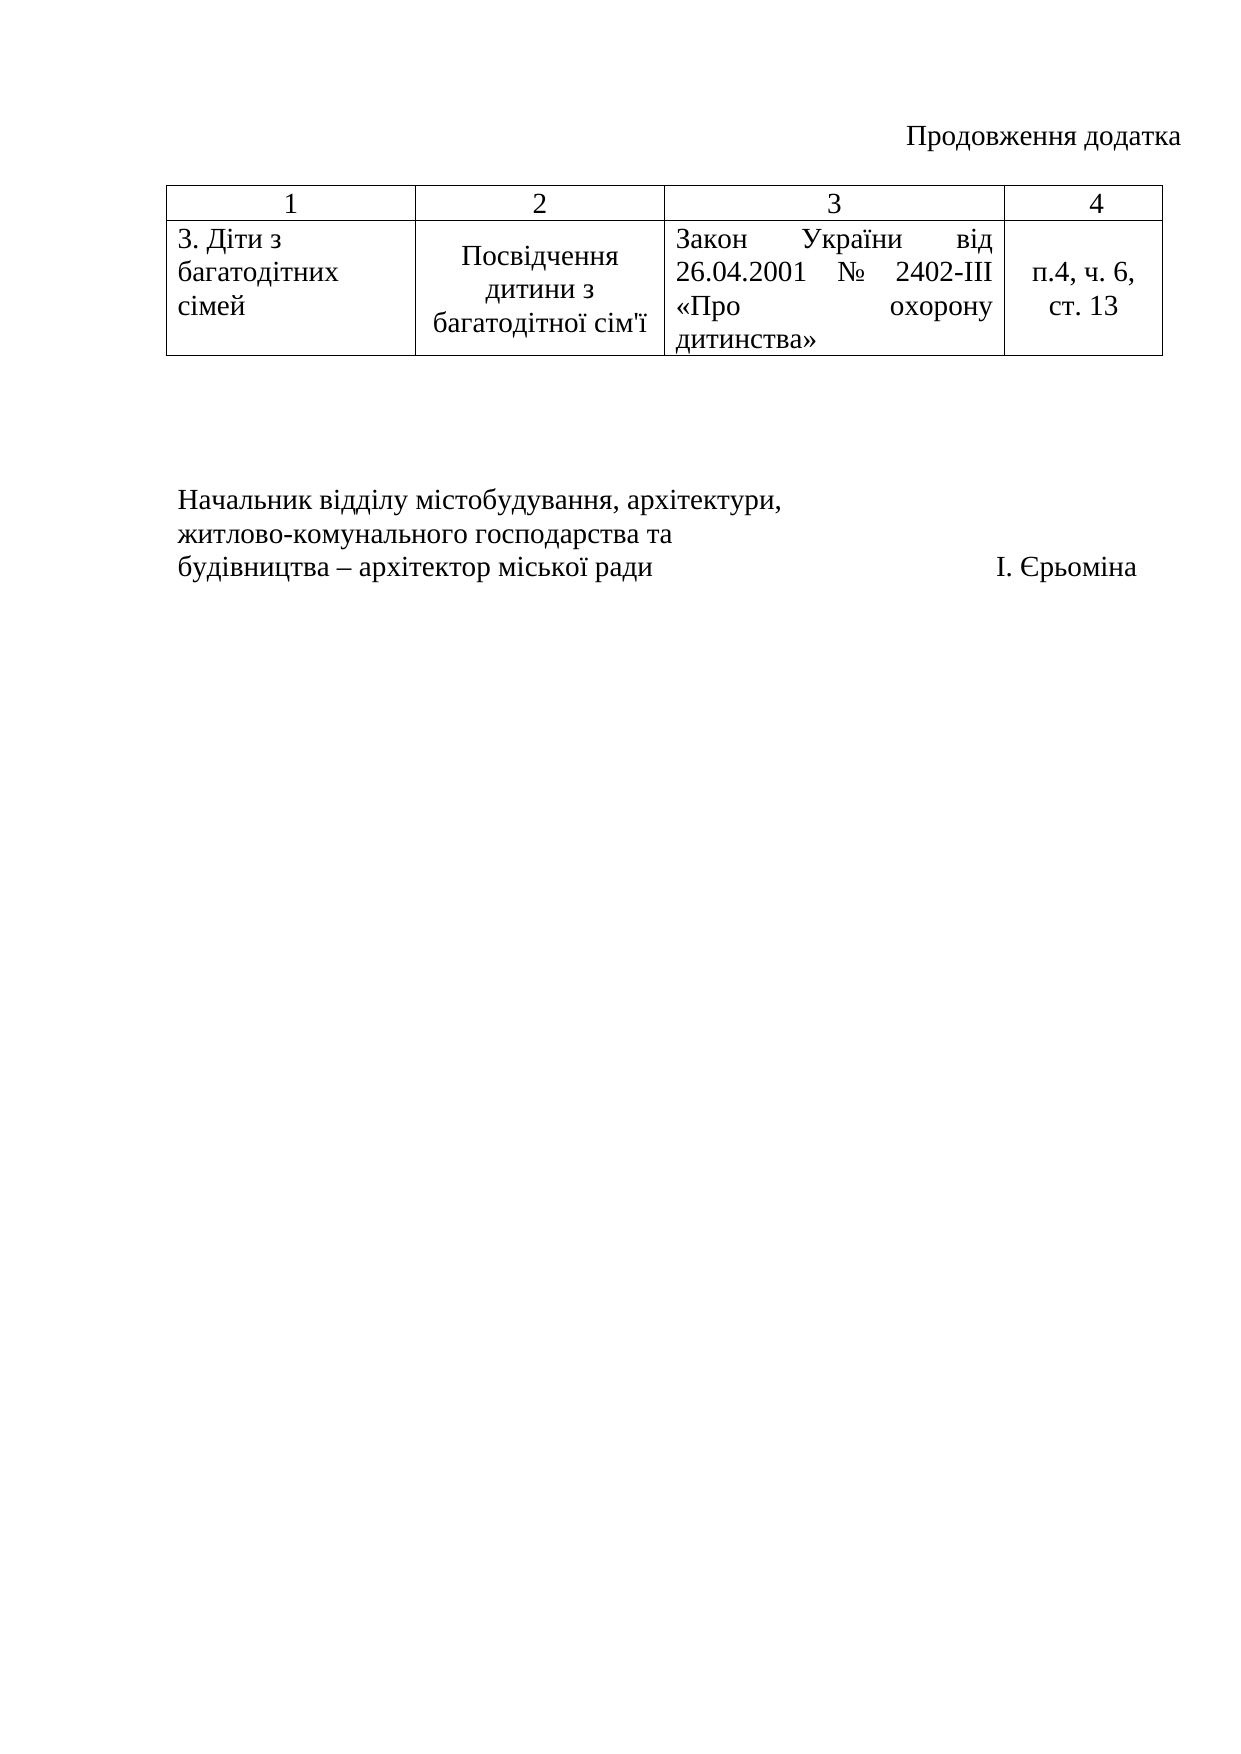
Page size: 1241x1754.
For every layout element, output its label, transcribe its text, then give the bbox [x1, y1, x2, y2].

text Продовження додатка [177, 118, 1181, 152]
table_header 1 [167, 186, 415, 220]
text житлово-комунального господарства та [177, 516, 1181, 549]
table_cell п.4, ч. 6, ст. 13 [1005, 221, 1162, 355]
text Начальник відділу містобудування, архітектури, [177, 482, 1181, 516]
table_cell 3. Діти з багатодітних сімей [167, 221, 415, 355]
text будівництва – архітектор міської ради І. Єрьоміна [177, 549, 1181, 583]
table_header 2 [416, 186, 664, 220]
table_header 4 [1005, 186, 1162, 220]
table_cell Посвідчення дитини з багатодітної сім'ї [416, 221, 664, 355]
table_cell Закон України від 26.04.2001 № 2402-ІІІ «Про охорону дитинства» [665, 221, 1004, 355]
table_header 3 [665, 186, 1004, 220]
